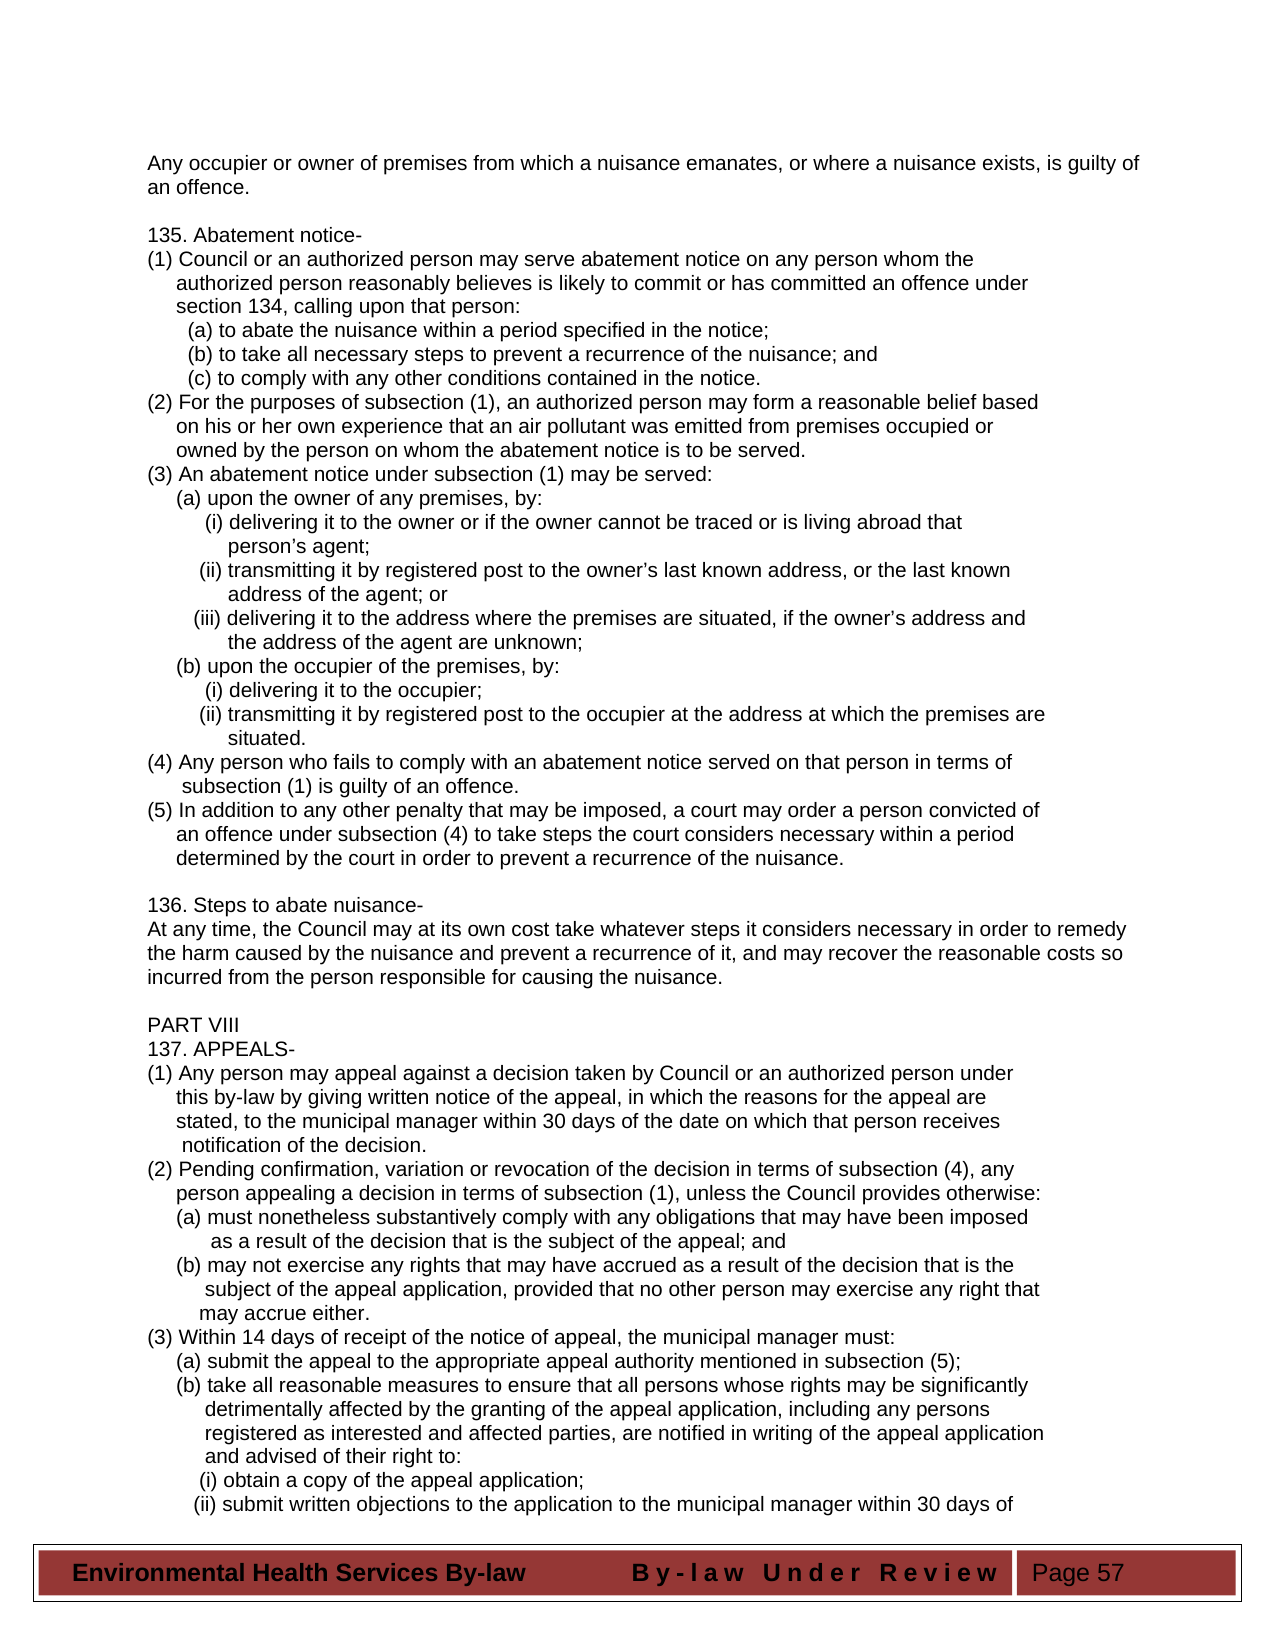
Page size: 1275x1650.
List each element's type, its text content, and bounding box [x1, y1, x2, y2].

text (1) Council or an authorized person may serve abatement notice on any person whom the [147, 246, 1153, 270]
text an offence under subsection (4) to take steps the court considers necessary within a period [147, 821, 1153, 845]
text address of the agent; or [147, 582, 1153, 606]
text owned by the person on whom the abatement notice is to be served. [147, 438, 1153, 462]
text authorized person reasonably believes is likely to commit or has committed an offence under [147, 270, 1153, 294]
text (i) delivering it to the owner or if the owner cannot be traced or is living abroad that [147, 510, 1153, 534]
text (2) For the purposes of subsection (1), an authorized person may form a reasonable belief based [147, 390, 1153, 414]
text on his or her own experience that an air pollutant was emitted from premises occupied or [147, 414, 1153, 438]
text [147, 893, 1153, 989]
text subsection (1) is guilty of an offence. [147, 773, 1153, 797]
text (a) upon the owner of any premises, by: [147, 486, 1153, 510]
text section 134, calling upon that person: [147, 294, 1153, 318]
text (a) to abate the nuisance within a period specified in the notice; [147, 318, 1153, 342]
text (5) In addition to any other penalty that may be imposed, a court may order a person convicted of [147, 797, 1153, 821]
text (b) upon the occupier of the premises, by: [147, 654, 1153, 678]
text (ii) transmitting it by registered post to the occupier at the address at which the premises are [147, 702, 1153, 726]
text Any occupier or owner of premises from which a nuisance emanates, or where a nuisance exists, is guilty of an offence. [147, 122, 1153, 198]
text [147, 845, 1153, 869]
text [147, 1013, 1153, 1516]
text 135. Abatement notice- [147, 222, 1153, 246]
text (3) An abatement notice under subsection (1) may be served: [147, 462, 1153, 486]
text (c) to comply with any other conditions contained in the notice. [147, 366, 1153, 390]
text person’s agent; [147, 534, 1153, 558]
text (b) to take all necessary steps to prevent a recurrence of the nuisance; and [147, 342, 1153, 366]
text (ii) transmitting it by registered post to the owner’s last known address, or the last known [147, 558, 1153, 582]
text (iii) delivering it to the address where the premises are situated, if the owner’s address and [147, 606, 1153, 630]
text situated. [147, 726, 1153, 749]
text the address of the agent are unknown; [147, 630, 1153, 654]
text (4) Any person who fails to comply with an abatement notice served on that person in terms of [147, 749, 1153, 773]
text (i) delivering it to the occupier; [147, 678, 1153, 702]
